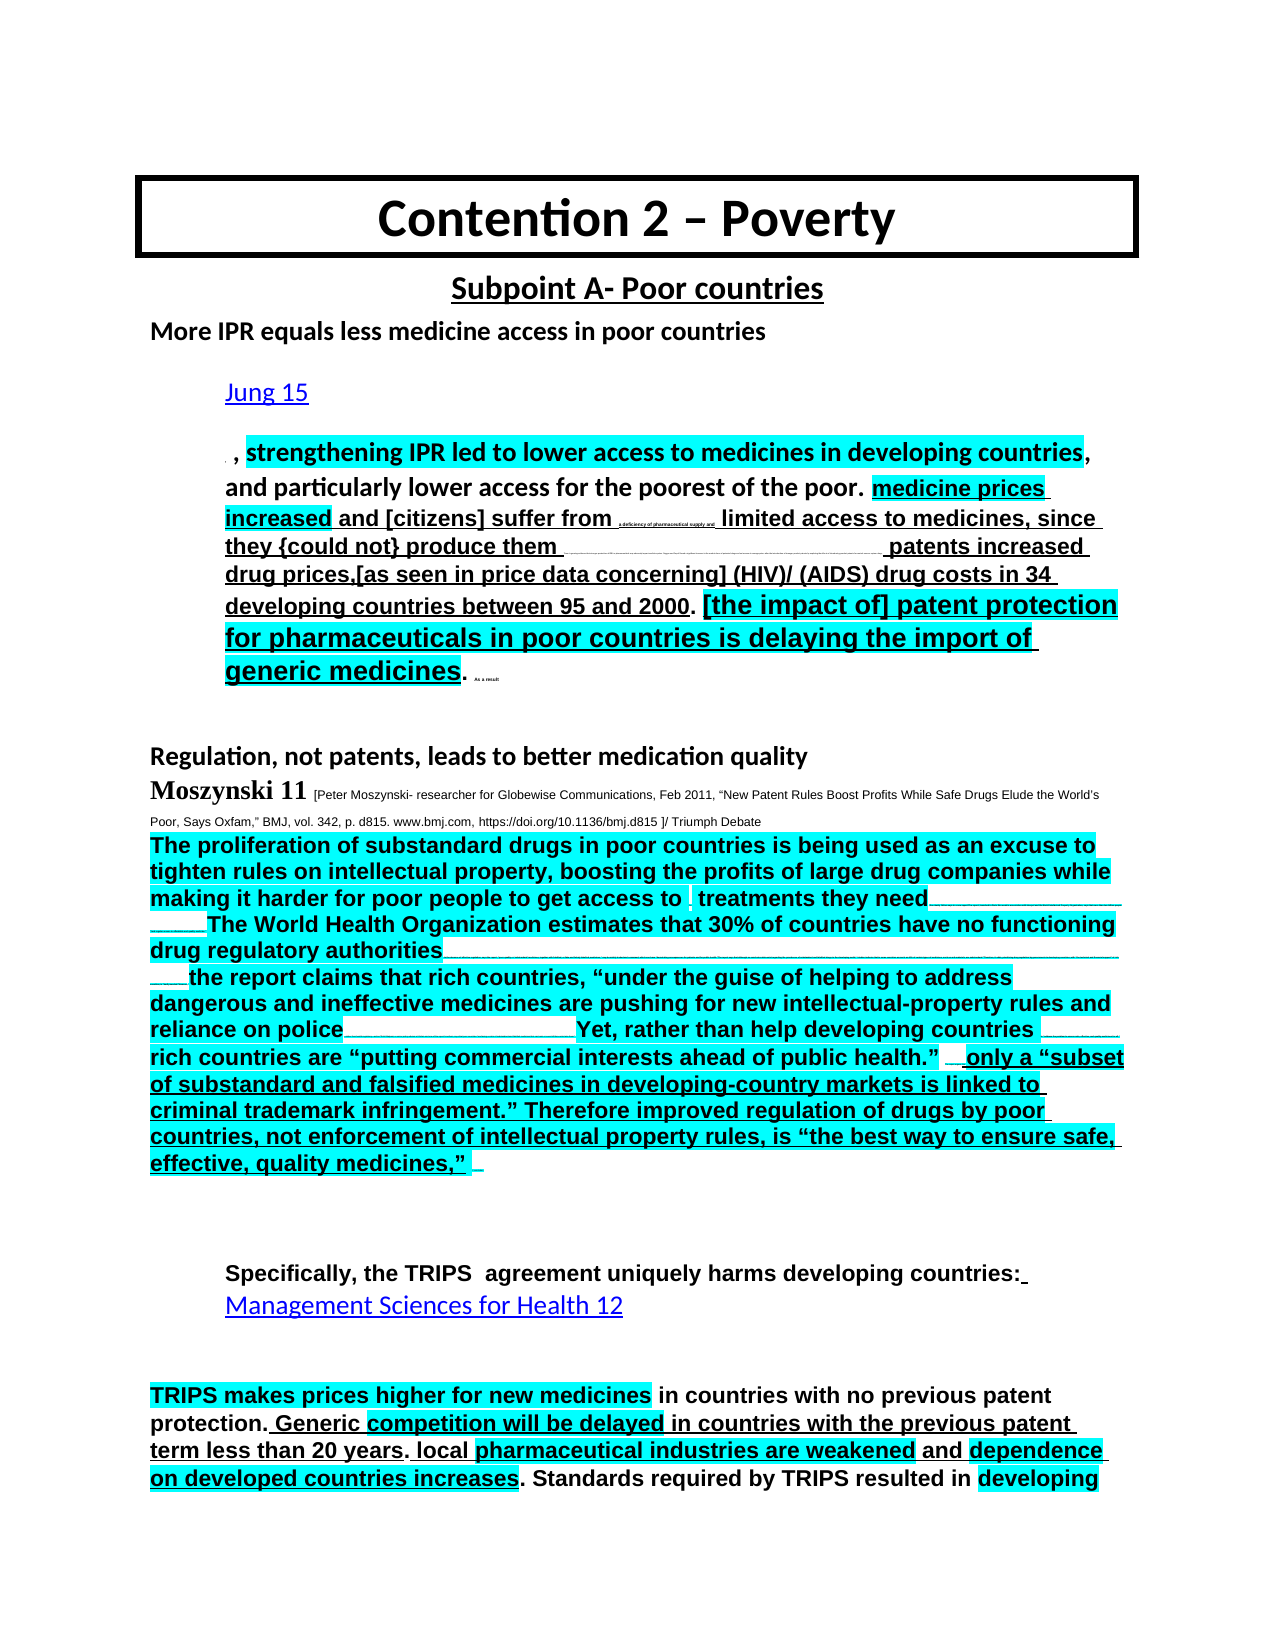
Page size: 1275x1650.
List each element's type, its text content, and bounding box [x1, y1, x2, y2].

subtitle Regulation, not patents, leads to better medication quality [150, 739, 1125, 772]
subtitle Contention 2 – Poverty [142, 181, 1133, 252]
text Moszynski 11 [Peter Moszynski- researcher for Globewise Communications, Feb 2011, “New Patent Rules Boost Profits While Safe Drugs Elude the World’s Poor, Says Oxfam,” BMJ, vol. 342, p. d815. www.bmj.com, https://doi.org/10.1136/bmj.d815 ]/ Triumph Debate [150, 774, 1125, 832]
text The proliferation of substandard drugs in poor countries is being used as an excuse to tighten rules on intellectual property, boosting the profits of large drug companies while making it harder for poor people to get access to the treatments they need, the charity Oxfam says in a new report.The report, launched in Paris this week in association with Interpol and the World Intellectual Property Organization, says that more than two billion people “lack regular access to affordable and quality medicine.” The World Health Organization estimates that 30% of countries have no functioning drug regulatory authorities. In the absence of effective regulation, says the report, “poor-quality or ‘substandard’ medicines, together with falsified, or fake and falsely labelled, medicines,” may be widely traded and consumed, which can have “devastating consequences for patients and for public health.”The report says that although no conclusive data exist regarding the prevalence of substandard and falsified drugs in the developing world, “studies indicate that in some countries as much as 44% of certain types of medicines, such as anti-malarials, are substandard.”Therefore, it adds, prioritising drug regulation by governments in developing countries, with “the technical and financial support” of rich countries, is “badly needed.”However, the report claims that rich countries, “under the guise of helping to address dangerous and ineffective medicines are pushing for new intellectual-property rules and reliance on police—rather than health regulatory—action.”Rohit Malpani, a senior policy adviser at Oxfam and one of the report’s authors, says that poor countries “are facing a crisis of substandard and falsified medicines that can harm or even kill those who take them.” Yet, rather than help developing countries to “address the problem to ensure safe, effective, and quality medicines for all,” rich countries are “putting commercial interests ahead of public health.” The report argues that only a “subset of substandard and falsified medicines in developing-country markets is linked to criminal trademark infringement.” Therefore improved regulation of drugs by poor countries, not enforcement of intellectual property rules, is “the best way to ensure safe, effective, quality medicines,” it concludes. [150, 832, 1125, 1176]
text Subpoint A- Poor countries [150, 267, 1125, 308]
text Specifically, the TRIPS agreement uniquely harms developing countries: Management Sciences for Health 12 [225, 1259, 1125, 1321]
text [150, 1382, 1125, 1492]
text Jung 15 [225, 375, 1125, 408]
subtitle More IPR equals less medicine access in poor countries [150, 314, 1125, 347]
text , , strengthening IPR led to lower access to medicines in developing countries, and particularly lower access for the poorest of the poor. medicine prices increased and [citizens] suffer from a deficiency of pharmaceutical supply and limited access to medicines, since they {could not} produce them There is growing evidence that stronger protection of IPR for pharmaceuticals may adversely impact medicine prices. Duggan and Goyal4 found a significant increase in the market share of patented drugs and an increase in average prices after the introduction of stronger product patents by exploring the effects of introducing product patents for central nervous system drugs. patents increased drug prices,[as seen in price data concerning] (HIV)/ (AIDS) drug costs in 34 developing countries between 95 and 2000. [the impact of] patent protection for pharmaceuticals in poor countries is delaying the import of generic medicines. As a result [225, 435, 1125, 686]
